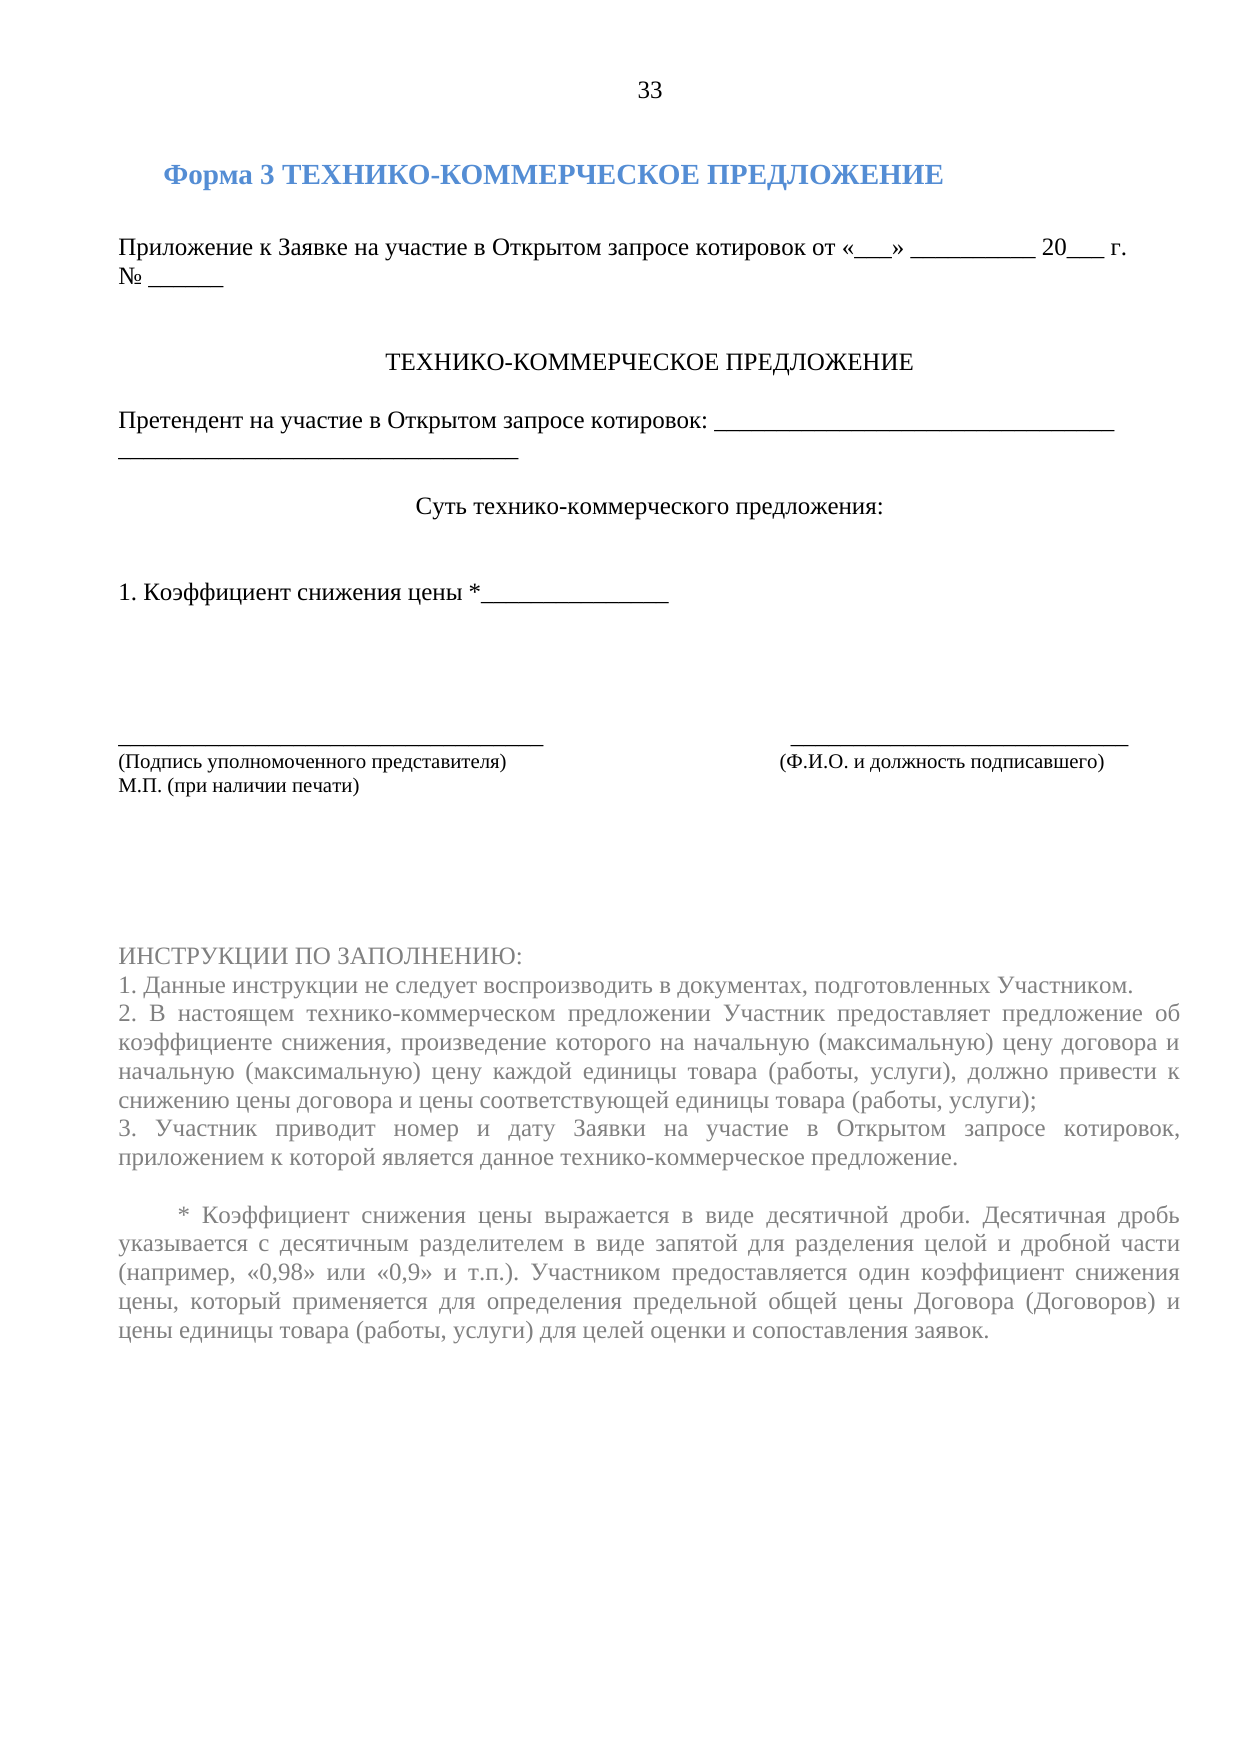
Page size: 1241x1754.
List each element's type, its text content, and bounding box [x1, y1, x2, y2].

text * Коэффициент снижения цены выражается в виде десятичной дроби. Десятичная дробь указывается с десятичным разделителем в виде запятой для разделения целой и дробной части (например, «0,98» или «0,9» и т.п.). Участником предоставляется один коэффициент снижения цены, который применяется для определения предельной общей цены Договора (Договоров) и цены единицы товара (работы, услуги) для целей оценки и сопоставления заявок. [118, 1200, 1181, 1343]
text (Подпись уполномоченного представителя) (Ф.И.О. и должность подписавшего) [118, 749, 1181, 773]
text 3. Участник приводит номер и дату Заявки на участие в Открытом запросе котировок, приложением к которой является данное технико-коммерческое предложение. [118, 1113, 1181, 1171]
text М.П. (при наличии печати) [118, 773, 1181, 797]
text 1. Коэффициент снижения цены *_______________ [118, 577, 1181, 606]
text Форма 3 ТЕХНИКО-КОММЕРЧЕСКОЕ ПРЕДЛОЖЕНИЕ [163, 157, 1181, 191]
text __________________________________ ___________________________ [118, 720, 1181, 749]
text Суть технико-коммерческого предложения: [118, 491, 1181, 520]
text ________________________________ [118, 433, 1181, 462]
text Претендент на участие в Открытом запросе котировок: ________________________________ [118, 405, 1181, 433]
text 2. В настоящем технико-коммерческом предложении Участник предоставляет предложение об коэффициенте снижения, произведение которого на начальную (максимальную) цену договора и начальную (максимальную) цену каждой единицы товара (работы, услуги), должно привести к снижению цены договора и цены соответствующей единицы товара (работы, услуги); [118, 998, 1181, 1113]
text ИНСТРУКЦИИ ПО ЗАПОЛНЕНИЮ: [118, 941, 1181, 970]
text Приложение к Заявке на участие в Открытом запросе котировок от «___» __________ 20___ г. [118, 232, 1181, 261]
text ТЕХНИКО-КОММЕРЧЕСКОЕ ПРЕДЛОЖЕНИЕ [118, 347, 1181, 376]
text № ______ [118, 261, 1181, 290]
text 1. Данные инструкции не следует воспроизводить в документах, подготовленных Участником. [118, 970, 1181, 998]
